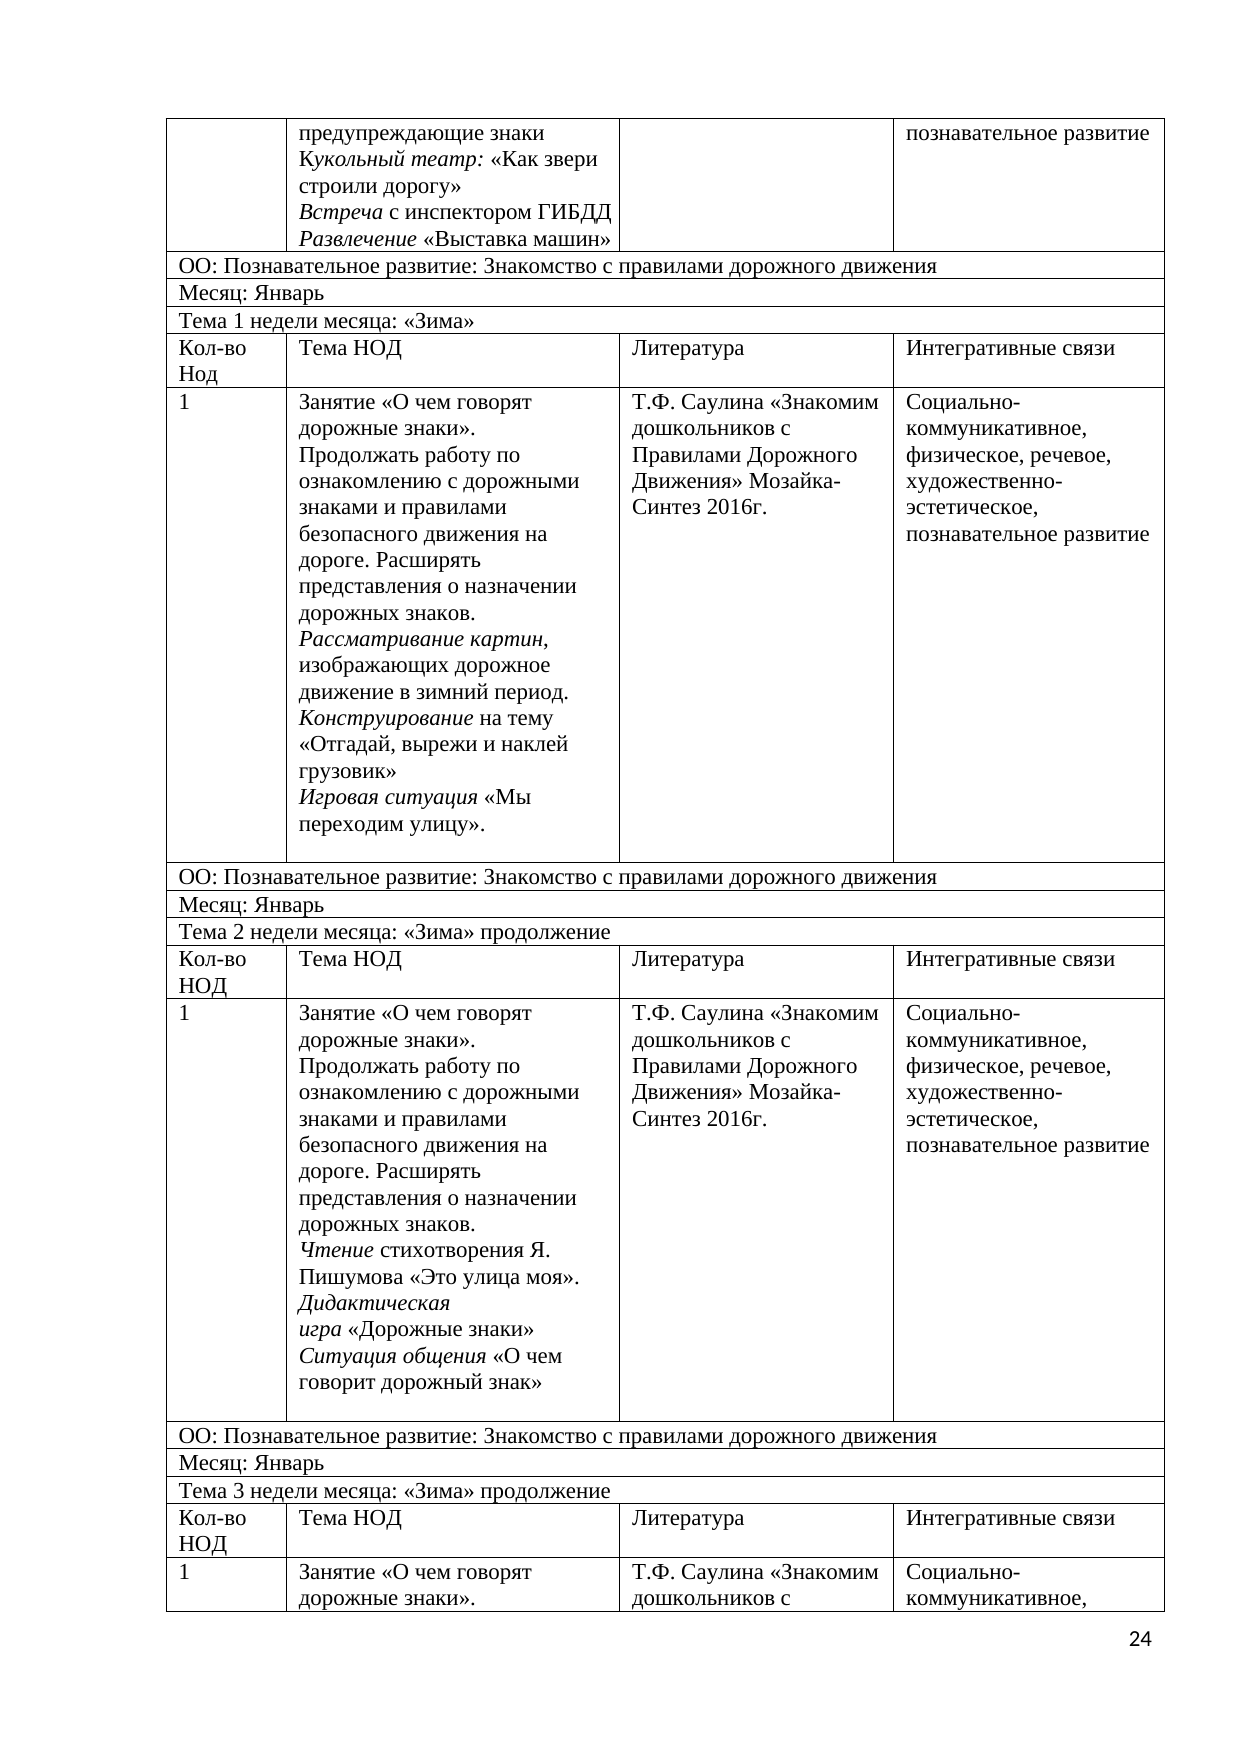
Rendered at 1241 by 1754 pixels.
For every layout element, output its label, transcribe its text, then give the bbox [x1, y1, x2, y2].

table_cell Социально-коммуникативное, физическое, речевое, художественно-эстетическое, познавательное развитие [894, 999, 1164, 1421]
table_cell Кол-во НОД [167, 946, 286, 998]
table_cell 1 [167, 388, 286, 862]
table_cell Тема 1 недели месяца: «Зима» [167, 307, 1164, 333]
table_cell Т.Ф. Саулина «Знакомим дошкольников с Правилами Дорожного Движения» Мозайка-Синтез 2016г. [620, 999, 893, 1421]
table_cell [894, 1558, 1164, 1611]
table_cell Тема 3 недели месяца: «Зима» продолжение [167, 1477, 1164, 1503]
table_cell 1 [167, 1558, 286, 1611]
table_cell Социально-коммуникативное, физическое, речевое, художественно-эстетическое, познавательное развитие [894, 388, 1164, 862]
table_cell 1 [167, 119, 286, 251]
table_cell Занятие «О чем говорят дорожные знаки». Продолжать работу по ознакомлению с дорожными знаками и правилами безопасного движения на дороге. Расширять представления о назначении дорожных знаков. Рассматривание картин, изображающих дорожное движение в зимний период. Конструирование на тему «Отгадай, вырежи и наклей грузовик» Игровая ситуация «Мы переходим улицу». [287, 388, 619, 862]
table_cell ОО: Познавательное развитие: Знакомство с правилами дорожного движения [167, 863, 1164, 890]
table_cell Тема НОД [287, 1504, 619, 1557]
table_cell Литература [620, 946, 893, 998]
table_cell Кол-во НОД [167, 1504, 286, 1557]
table_cell Занятие «О чем говорят дорожные знаки». Продолжать работу по ознакомлению с дорожными знаками и правилами безопасного движения на дороге. Расширять представления о назначении дорожных знаков. Чтение стихотворения Я. Пишумова «Это улица моя». Дидактическая игра «Дорожные знаки» Ситуация общения «О чем говорит дорожный знак» [287, 999, 619, 1421]
table_cell ОО: Познавательное развитие: Знакомство с правилами дорожного движения [167, 1422, 1164, 1448]
table_cell Т.Ф. Саулина «Знакомим дошкольников с Правилами Дорожного Движения» Мозайка-Синтез 2016г. [620, 388, 893, 862]
table_cell Тема НОД [287, 946, 619, 998]
table_cell Тема НОД [287, 334, 619, 387]
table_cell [620, 1558, 893, 1611]
table_cell Месяц: Январь [167, 279, 1164, 306]
table_cell Кол-во Нод [167, 334, 286, 387]
table_cell 1 [167, 999, 286, 1421]
table_cell Интегративные связи [894, 334, 1164, 387]
table_cell Месяц: Январь [167, 1449, 1164, 1476]
table_cell Интегративные связи [894, 946, 1164, 998]
table_cell Месяц: Январь [167, 891, 1164, 917]
table_cell ОО: Познавательное развитие: Знакомство с правилами дорожного движения [167, 252, 1164, 278]
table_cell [894, 119, 1164, 251]
table_cell Литература [620, 334, 893, 387]
table_cell Тема 2 недели месяца: «Зима» продолжение [167, 918, 1164, 944]
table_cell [287, 119, 619, 251]
table_cell Литература [620, 1504, 893, 1557]
table_cell Интегративные связи [894, 1504, 1164, 1557]
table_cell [620, 119, 893, 251]
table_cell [287, 1558, 619, 1611]
